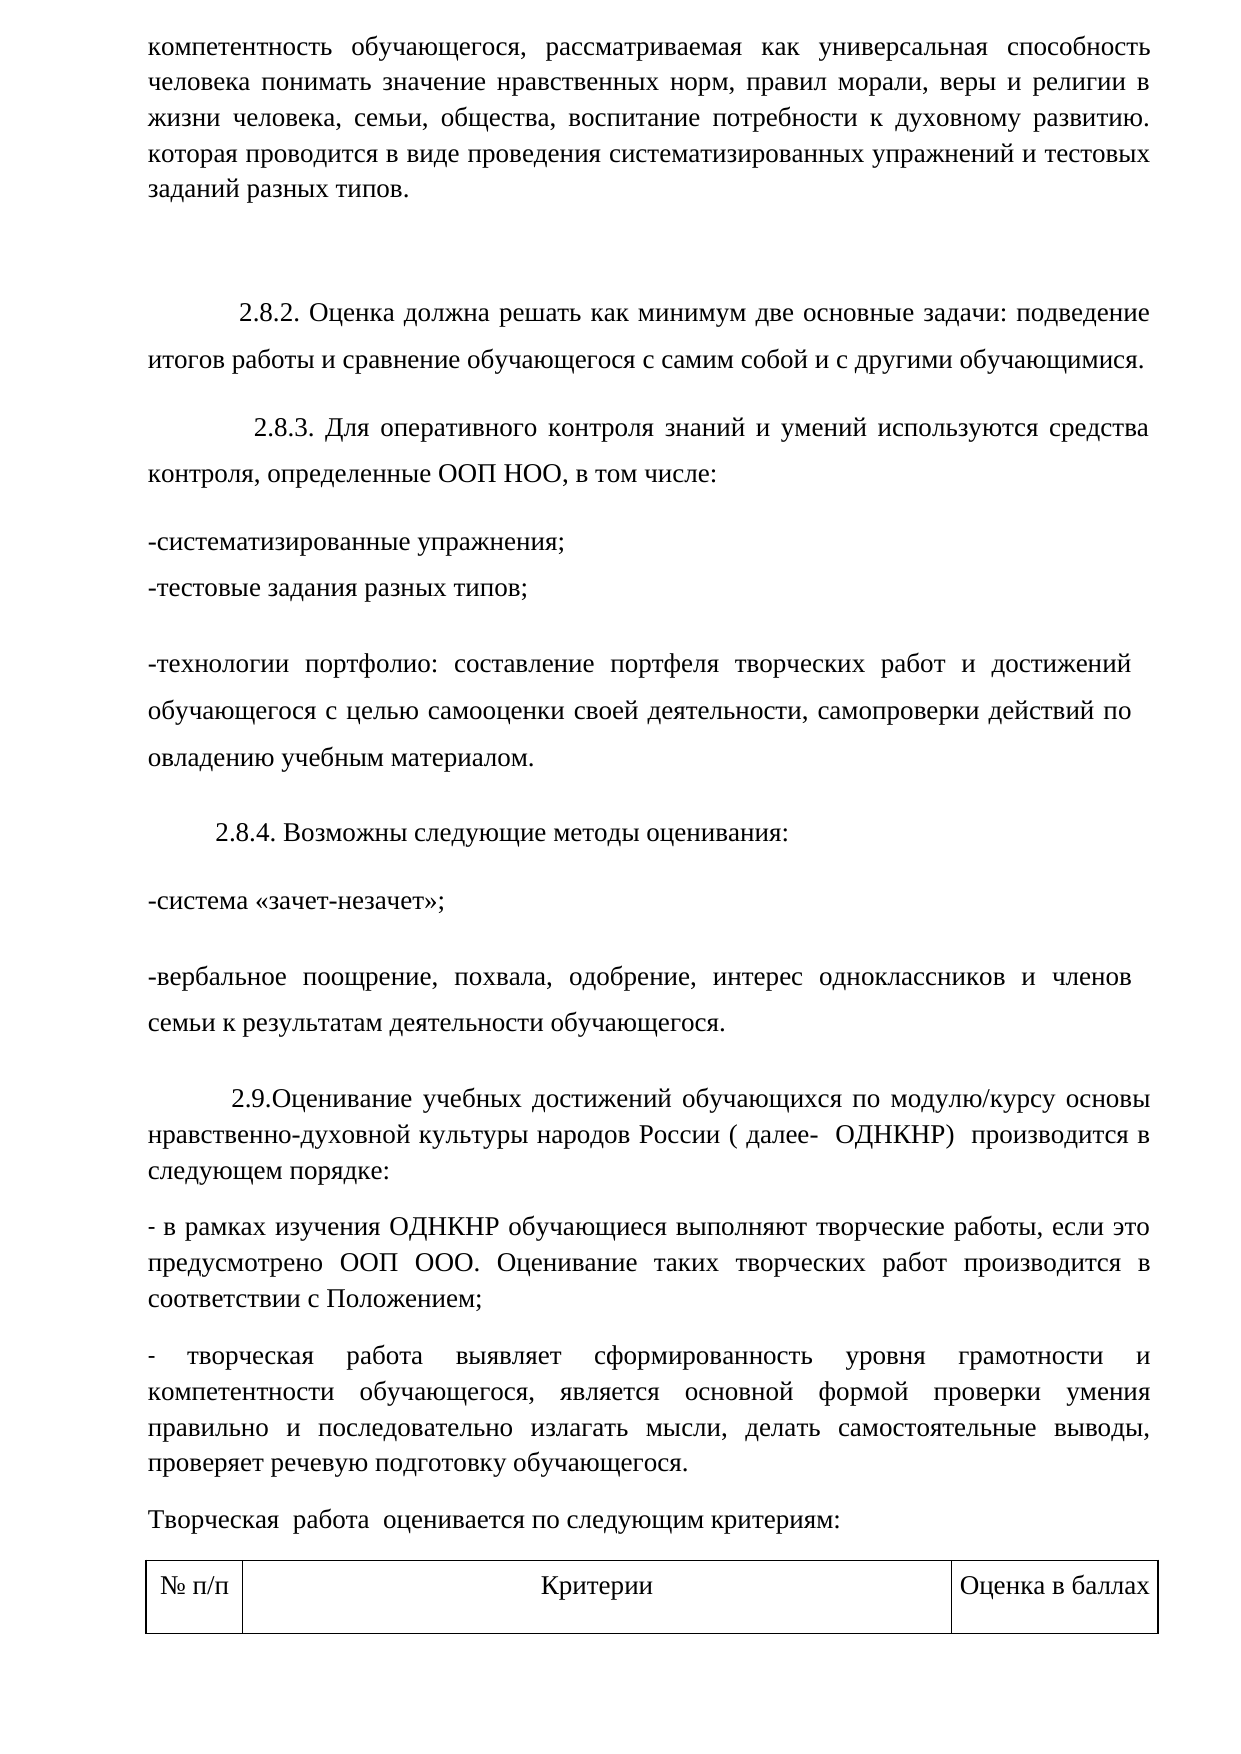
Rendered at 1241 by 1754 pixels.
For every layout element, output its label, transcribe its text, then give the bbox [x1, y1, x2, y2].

text - в рамках изучения ОДНКНР обучающиеся выполняют творческие работы, если это предусмотрено ООП ООО. Оценивание таких творческих работ производится в соответствии с Положением; [148, 1210, 1152, 1313]
text 2.9.Оценивание учебных достижений обучающихся по модулю/курсу основы нравственно-духовной культуры народов России ( далее- ОДНКНР) производится в следующем порядке: [148, 1082, 1152, 1185]
text Творческая работа оценивается по следующим критериям: [148, 1503, 1152, 1534]
text -технологии портфолио: составление портфеля творческих работ и достижений обучающегося с целью самооценки своей деятельности, самопроверки действий по овладению учебным материалом. [148, 647, 1133, 772]
text 2.8.4. Возможны следующие методы оценивания: [148, 817, 1152, 848]
text -тестовые задания разных типов; [148, 572, 1133, 603]
table_header Критерии [243, 1561, 951, 1633]
text 2.8.3. Для оперативного контроля знаний и умений используются средства контроля, определенные ООП НОО, в том числе: [148, 411, 1152, 488]
text -вербальное поощрение, похвала, одобрение, интерес одноклассников и членов семьи к результатам деятельности обучающегося. [148, 960, 1133, 1038]
text -систематизированные упражнения; [148, 525, 1133, 556]
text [148, 29, 1152, 204]
text - творческая работа выявляет сформированность уровня грамотности и компетентности обучающегося, является основной формой проверки умения правильно и последовательно излагать мысли, делать самостоятельные выводы, проверяет речевую подготовку обучающегося. [148, 1339, 1152, 1478]
text -система «зачет-незачет»; [148, 884, 1133, 915]
text 2.8.2. Оценка должна решать как минимум две основные задачи: подведение итогов работы и сравнение обучающегося с самим собой и с другими обучающимися. [148, 297, 1152, 374]
table_header № п/п [147, 1561, 242, 1633]
table_header Оценка в баллах [952, 1561, 1157, 1633]
